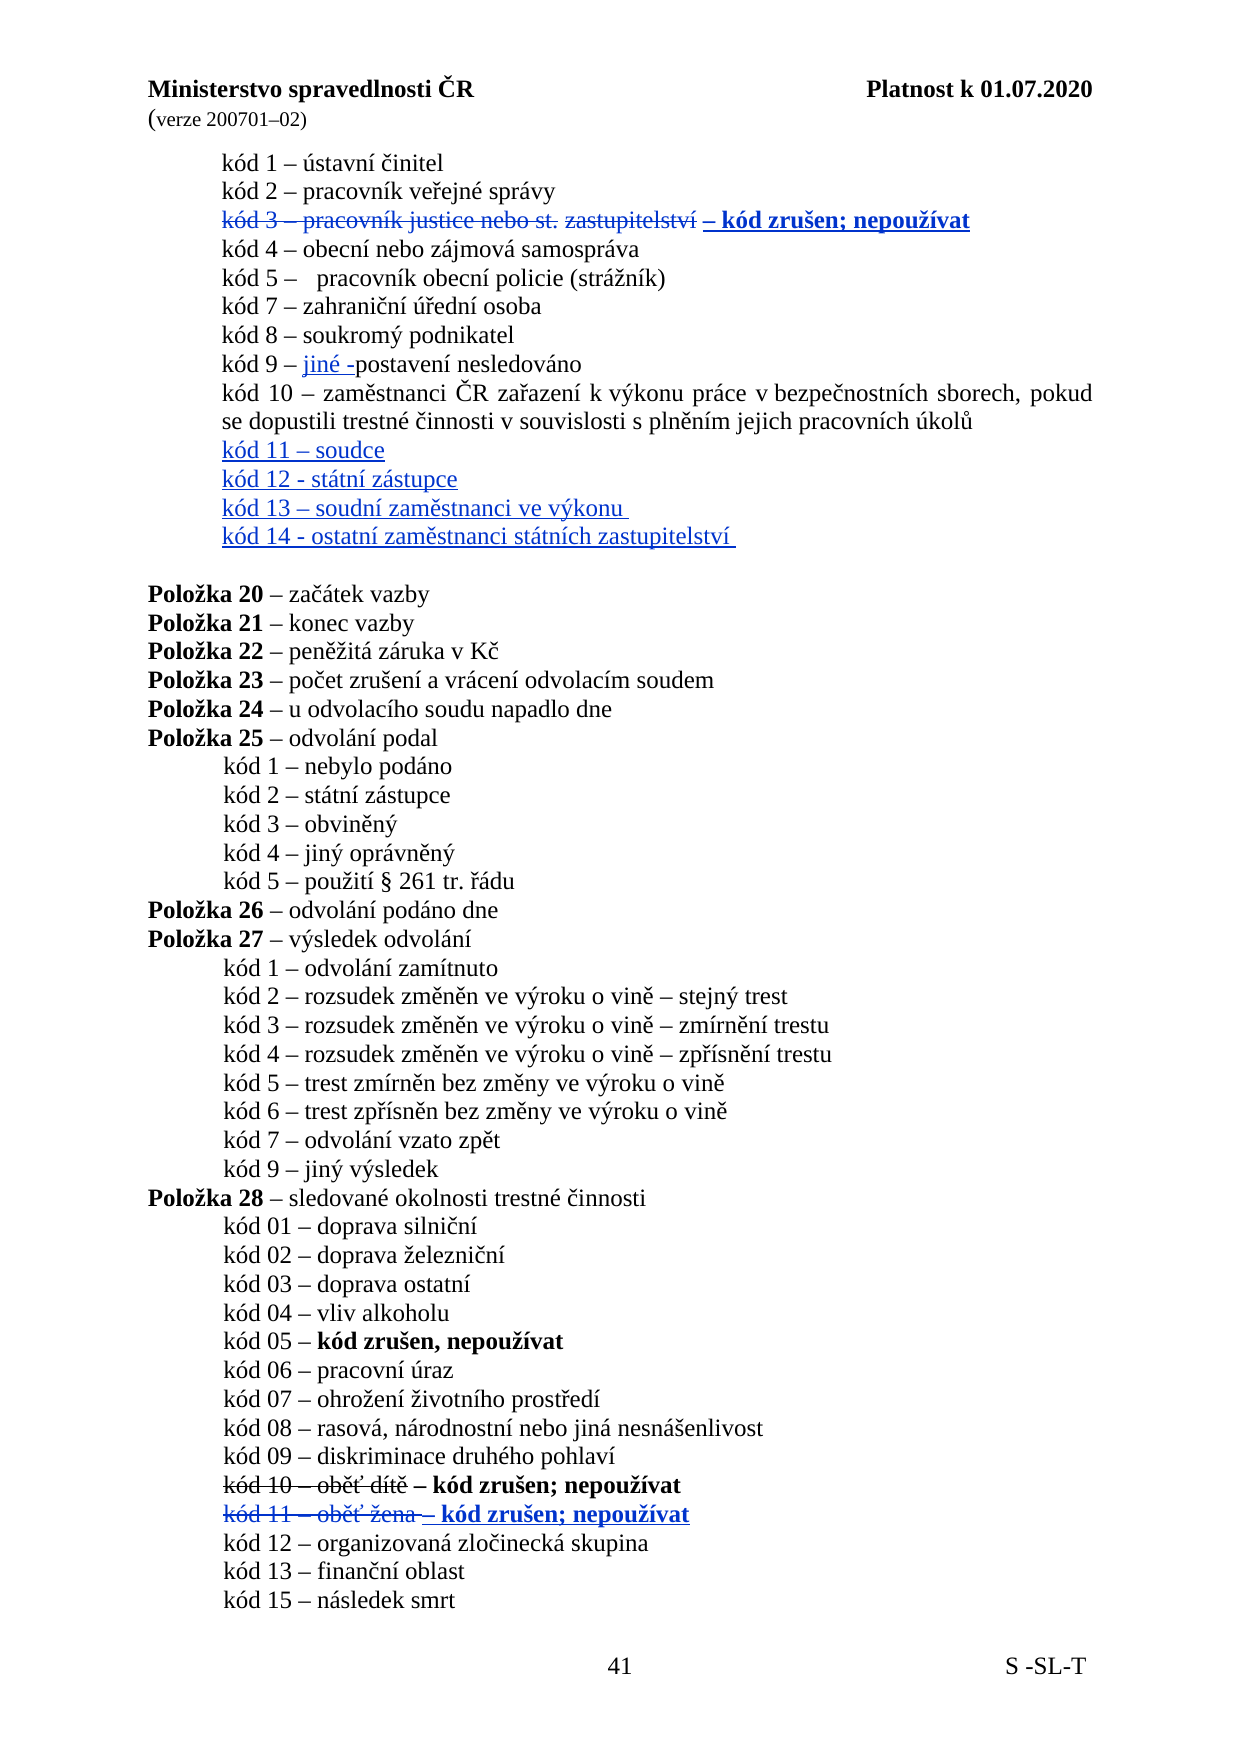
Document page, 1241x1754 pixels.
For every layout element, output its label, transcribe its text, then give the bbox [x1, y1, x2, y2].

text kód 4 – jiný oprávněný [223, 838, 1092, 866]
text kód 01 – doprava silniční [223, 1211, 1092, 1240]
text kód 04 – vliv alkoholu [223, 1298, 1092, 1326]
text Položka 21 – konec vazby [148, 608, 1092, 636]
text Položka 26 – odvolání podáno dne [148, 895, 1092, 924]
text kód 9 – jiný výsledek [223, 1154, 1092, 1183]
text kód 05 – kód zrušen, nepoužívat [223, 1326, 1092, 1355]
text kód 9 – jiné -postavení nesledováno [148, 349, 1092, 378]
text kód 15 – následek smrt [223, 1585, 1092, 1614]
text kód 3 – pracovník justice nebo st. zastupitelství – kód zrušen; nepoužívat [148, 205, 1092, 234]
text kód 06 – pracovní úraz [223, 1355, 1092, 1384]
text kód 4 – obecní nebo zájmová samospráva [148, 234, 1092, 263]
text kód 1 – ústavní činitel [148, 148, 1092, 176]
text kód 2 – rozsudek změněn ve výroku o vině – stejný trest [223, 981, 1092, 1010]
text Položka 22 – peněžitá záruka v Kč [148, 636, 1092, 665]
text kód 13 – soudní zaměstnanci ve výkonu [222, 493, 1092, 521]
text Položka 23 – počet zrušení a vrácení odvolacím soudem [148, 665, 1092, 694]
text kód 07 – ohrožení životního prostředí [223, 1384, 1092, 1413]
text Položka 27 – výsledek odvolání [148, 924, 1092, 953]
text kód 8 – soukromý podnikatel [148, 320, 1092, 349]
text kód 12 – organizovaná zločinecká skupina [223, 1528, 1092, 1556]
text kód 02 – doprava železniční [223, 1240, 1092, 1269]
text kód 1 – odvolání zamítnuto [223, 953, 1092, 981]
text kód 1 – nebylo podáno [223, 751, 1092, 780]
text kód 3 – rozsudek změněn ve výroku o vině – zmírnění trestu [223, 1010, 1092, 1039]
text Položka 24 – u odvolacího soudu napadlo dne [148, 694, 1092, 723]
text kód 10 – oběť dítě – kód zrušen; nepoužívat [223, 1470, 1092, 1499]
text Položka 25 – odvolání podal [148, 723, 1092, 751]
text kód 08 – rasová, národnostní nebo jiná nesnášenlivost [223, 1413, 1092, 1441]
text kód 4 – rozsudek změněn ve výroku o vině – zpřísnění trestu [223, 1039, 1092, 1068]
text kód 6 – trest zpřísněn bez změny ve výroku o vině [223, 1096, 1092, 1125]
text kód 14 - ostatní zaměstnanci státních zastupitelství [222, 521, 1092, 550]
text kód 5 – použití § 261 tr. řádu [223, 866, 1092, 895]
text kód 5 – pracovník obecní policie (strážník) [222, 263, 1092, 291]
text kód 11 – soudce [222, 435, 1092, 464]
text kód 13 – finanční oblast [223, 1556, 1092, 1585]
text kód 7 – zahraniční úřední osoba [148, 291, 1092, 320]
text kód 3 – obviněný [223, 809, 1092, 838]
text Položka 20 – začátek vazby [148, 579, 1092, 608]
text kód 11 – oběť žena – kód zrušen; nepoužívat [223, 1499, 1092, 1528]
text kód 09 – diskriminace druhého pohlaví [223, 1441, 1092, 1470]
text kód 12 - státní zástupce [222, 464, 1092, 493]
text kód 2 – státní zástupce [223, 780, 1092, 809]
text kód 10 – zaměstnanci ČR zařazení k výkonu práce v bezpečnostních sborech, pokud se dopustili trestné činnosti v souvislosti s plněním jejich pracovních úkolů [222, 378, 1092, 435]
text kód 5 – trest zmírněn bez změny ve výroku o vině [223, 1068, 1092, 1096]
text kód 7 – odvolání vzato zpět [223, 1125, 1092, 1154]
text kód 2 – pracovník veřejné správy [148, 176, 1092, 205]
text kód 03 – doprava ostatní [223, 1269, 1092, 1298]
text Položka 28 – sledované okolnosti trestné činnosti [148, 1183, 1092, 1211]
